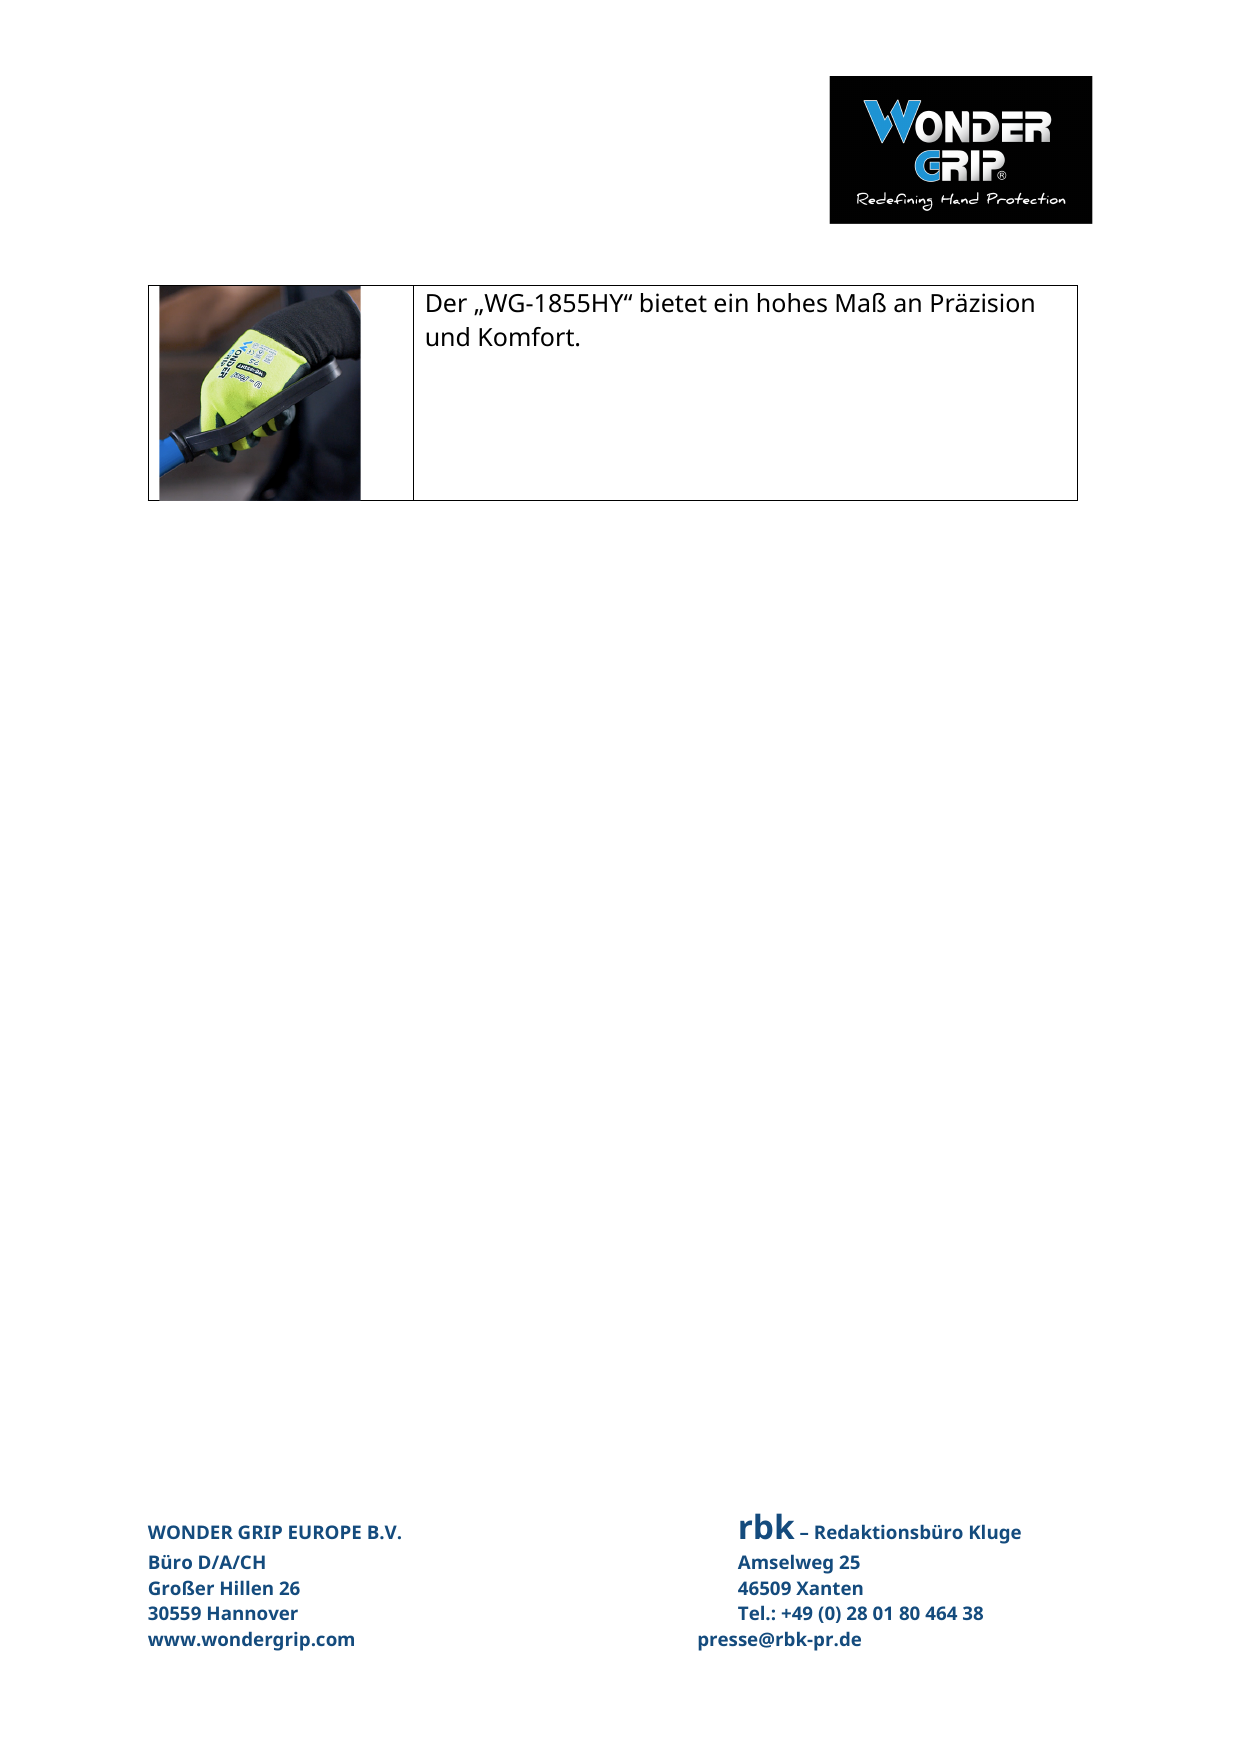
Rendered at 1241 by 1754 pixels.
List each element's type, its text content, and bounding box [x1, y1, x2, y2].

table_cell [149, 286, 159, 500]
picture [159, 286, 361, 501]
table_cell Der „WG-1855HY“ bietet ein hohes Maß an Präzision und Komfort. [414, 286, 1077, 500]
table_cell [361, 286, 413, 500]
picture [829, 76, 1093, 224]
